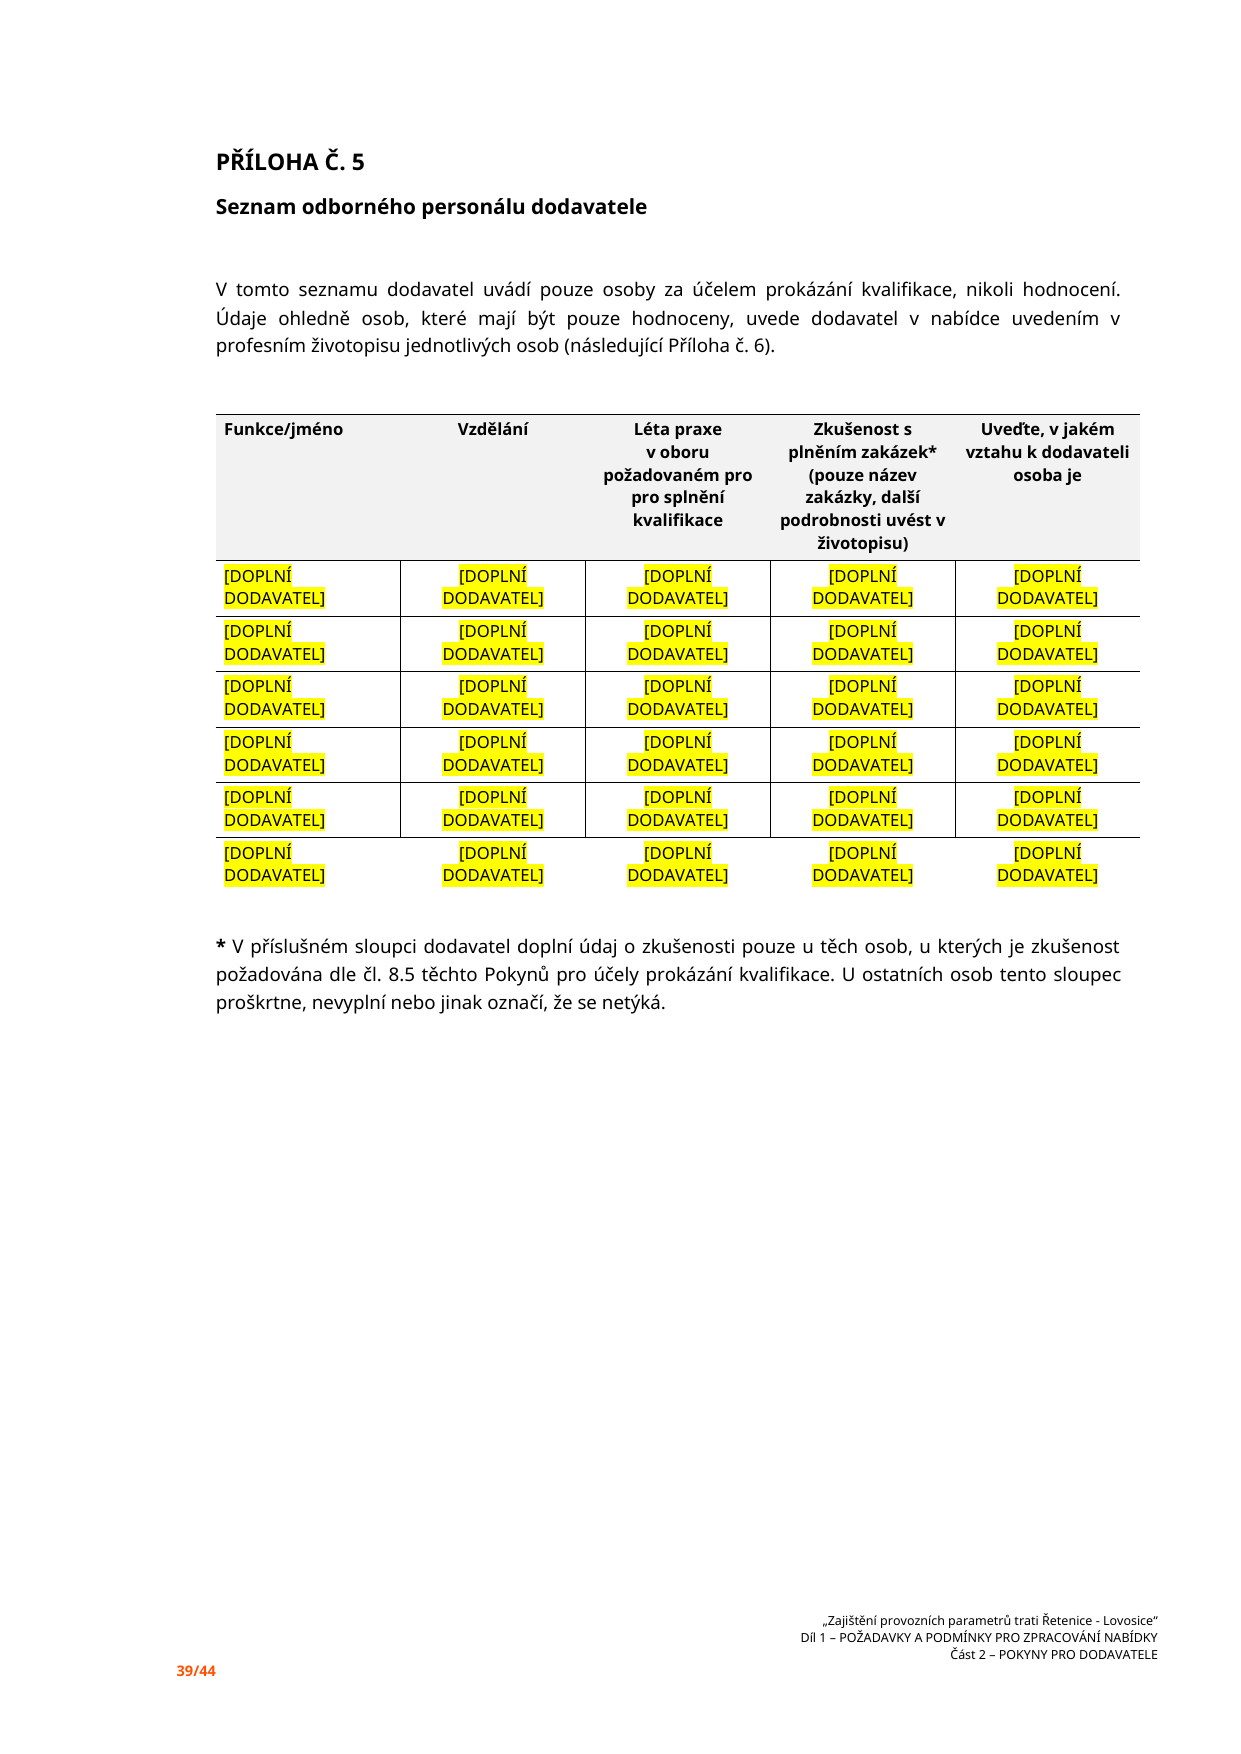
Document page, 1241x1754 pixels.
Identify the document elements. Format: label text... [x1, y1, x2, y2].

table_cell [DOPLNÍ DODAVATEL] [955, 838, 1140, 893]
table_cell [DOPLNÍ DODAVATEL] [586, 561, 770, 616]
table_cell [DOPLNÍ DODAVATEL] [216, 617, 400, 671]
table_cell [DOPLNÍ DODAVATEL] [216, 728, 400, 782]
text Seznam odborného personálu dodavatele [216, 192, 1122, 221]
table_cell [DOPLNÍ DODAVATEL] [771, 617, 955, 671]
table_cell [DOPLNÍ DODAVATEL] [956, 617, 1140, 671]
text * V příslušném sloupci dodavatel doplní údaj o zkušenosti pouze u těch osob, u kterých je zkušenost požadována dle čl. 8.5 těchto Pokynů pro účely prokázání kvalifikace. U ostatních osob tento sloupec proškrtne, nevyplní nebo jinak označí, že se netýká. [216, 933, 1122, 1015]
text Příloha č. 5 [216, 146, 1122, 177]
table_cell [DOPLNÍ DODAVATEL] [401, 783, 585, 837]
table_header Funkce/jméno [216, 415, 400, 560]
table_cell [DOPLNÍ DODAVATEL] [216, 783, 400, 837]
table_cell [DOPLNÍ DODAVATEL] [585, 838, 770, 893]
table_cell [DOPLNÍ DODAVATEL] [956, 728, 1140, 782]
table_cell [DOPLNÍ DODAVATEL] [401, 617, 585, 671]
table_cell [DOPLNÍ DODAVATEL] [216, 672, 400, 726]
table_cell [DOPLNÍ DODAVATEL] [401, 672, 585, 726]
table_cell [DOPLNÍ DODAVATEL] [586, 783, 770, 837]
table_cell [DOPLNÍ DODAVATEL] [216, 561, 400, 616]
table_cell [DOPLNÍ DODAVATEL] [771, 561, 955, 616]
table_cell [DOPLNÍ DODAVATEL] [216, 838, 400, 893]
table_cell [DOPLNÍ DODAVATEL] [586, 617, 770, 671]
table_cell [DOPLNÍ DODAVATEL] [401, 561, 585, 616]
table_cell [DOPLNÍ DODAVATEL] [770, 838, 955, 893]
table_header Vzdělání [400, 415, 585, 560]
table_cell [DOPLNÍ DODAVATEL] [771, 672, 955, 726]
table_header Zkušenost s plněním zakázek* (pouze název zakázky, další podrobnosti uvést v životopisu) [770, 415, 955, 560]
table_cell [DOPLNÍ DODAVATEL] [956, 672, 1140, 726]
text V tomto seznamu dodavatel uvádí pouze osoby za účelem prokázání kvalifikace, nikoli hodnocení. Údaje ohledně osob, které mají být pouze hodnoceny, uvede dodavatel v nabídce uvedením v profesním životopisu jednotlivých osob (následující Příloha č. 6). [216, 277, 1122, 358]
table_cell [DOPLNÍ DODAVATEL] [400, 838, 585, 893]
table_header Uveďte, v jakém vztahu k dodavateli osoba je [955, 415, 1140, 560]
table_cell [DOPLNÍ DODAVATEL] [956, 561, 1140, 616]
table_cell [DOPLNÍ DODAVATEL] [586, 672, 770, 726]
table_cell [DOPLNÍ DODAVATEL] [586, 728, 770, 782]
table_cell [DOPLNÍ DODAVATEL] [771, 783, 955, 837]
table_cell [DOPLNÍ DODAVATEL] [401, 728, 585, 782]
table_cell [DOPLNÍ DODAVATEL] [956, 783, 1140, 837]
table_cell [DOPLNÍ DODAVATEL] [771, 728, 955, 782]
table_header Léta praxe v oboru požadovaném pro pro splnění kvalifikace [585, 415, 770, 560]
